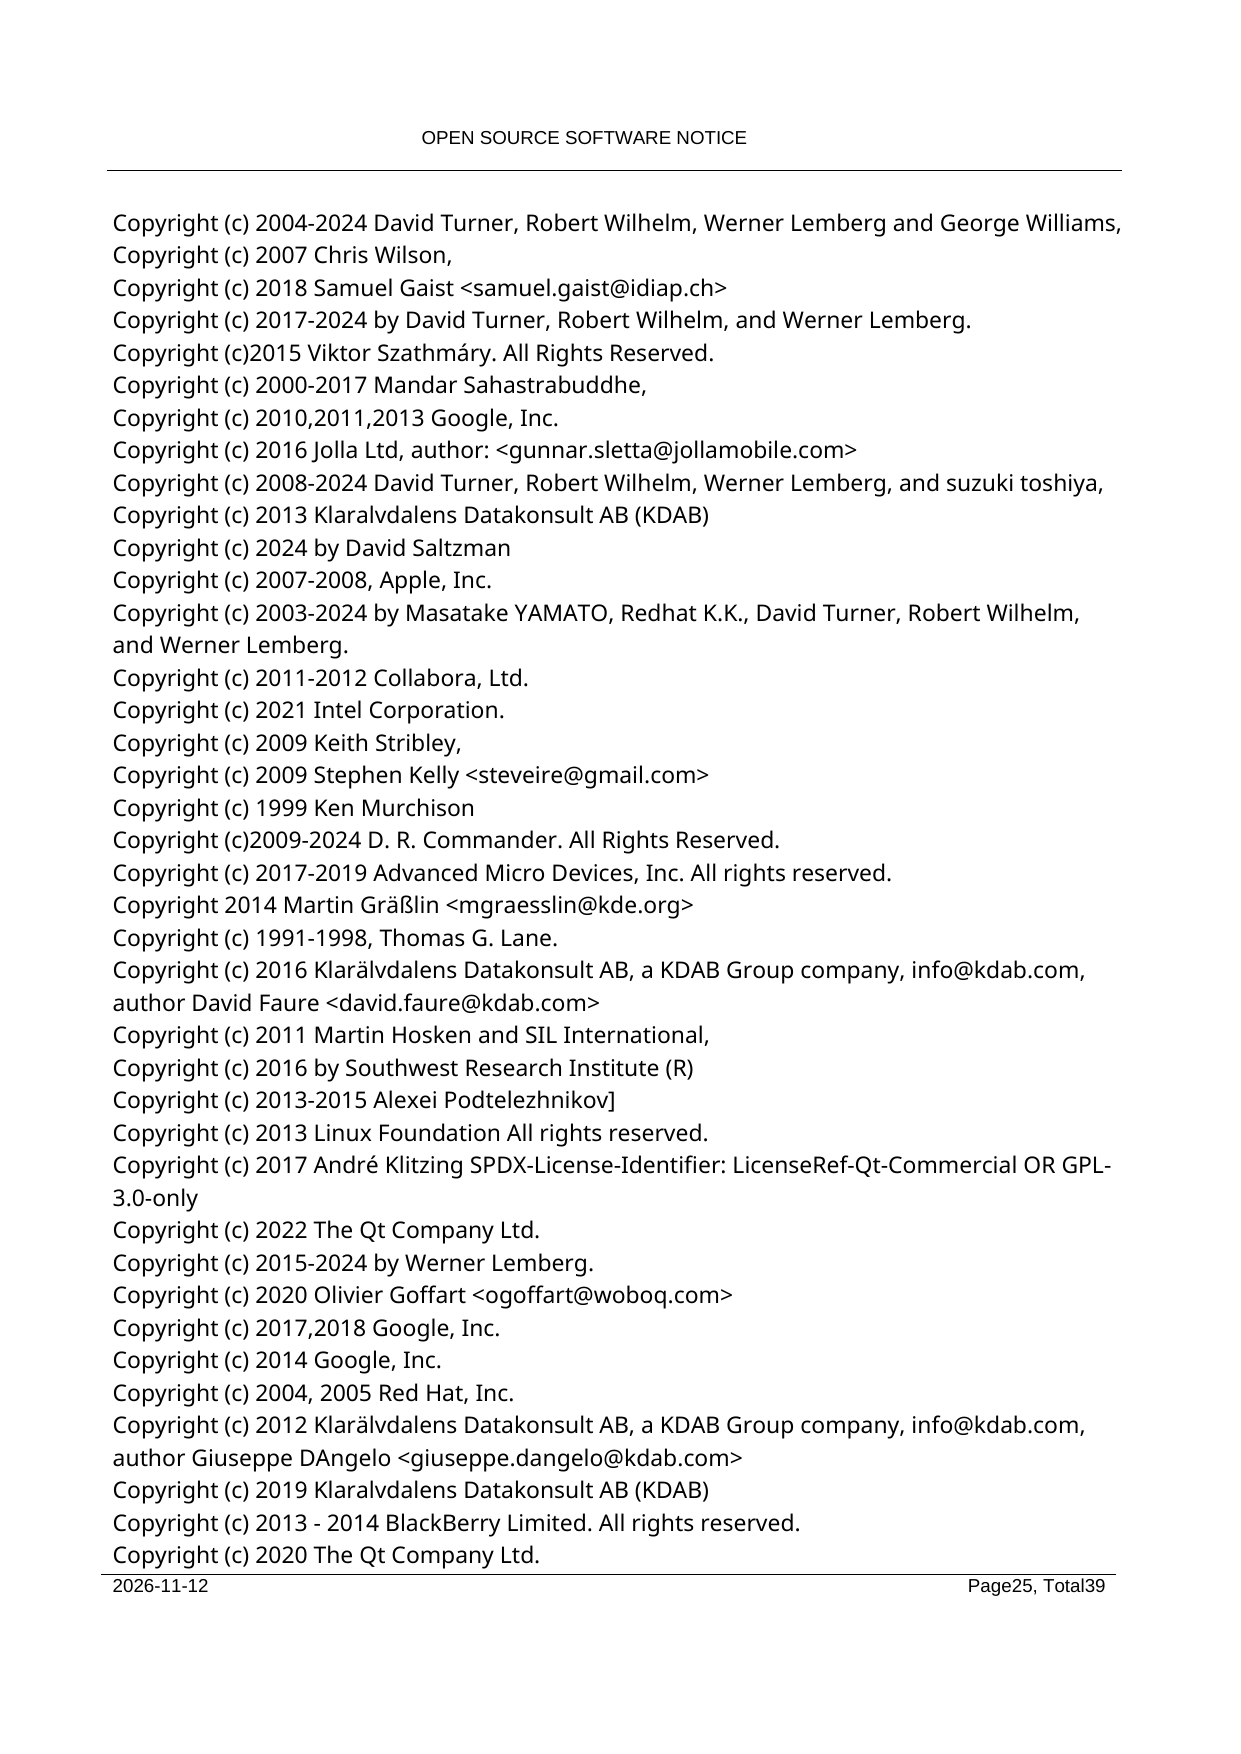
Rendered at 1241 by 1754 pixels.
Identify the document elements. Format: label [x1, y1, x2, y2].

text [112, 206, 1128, 1571]
